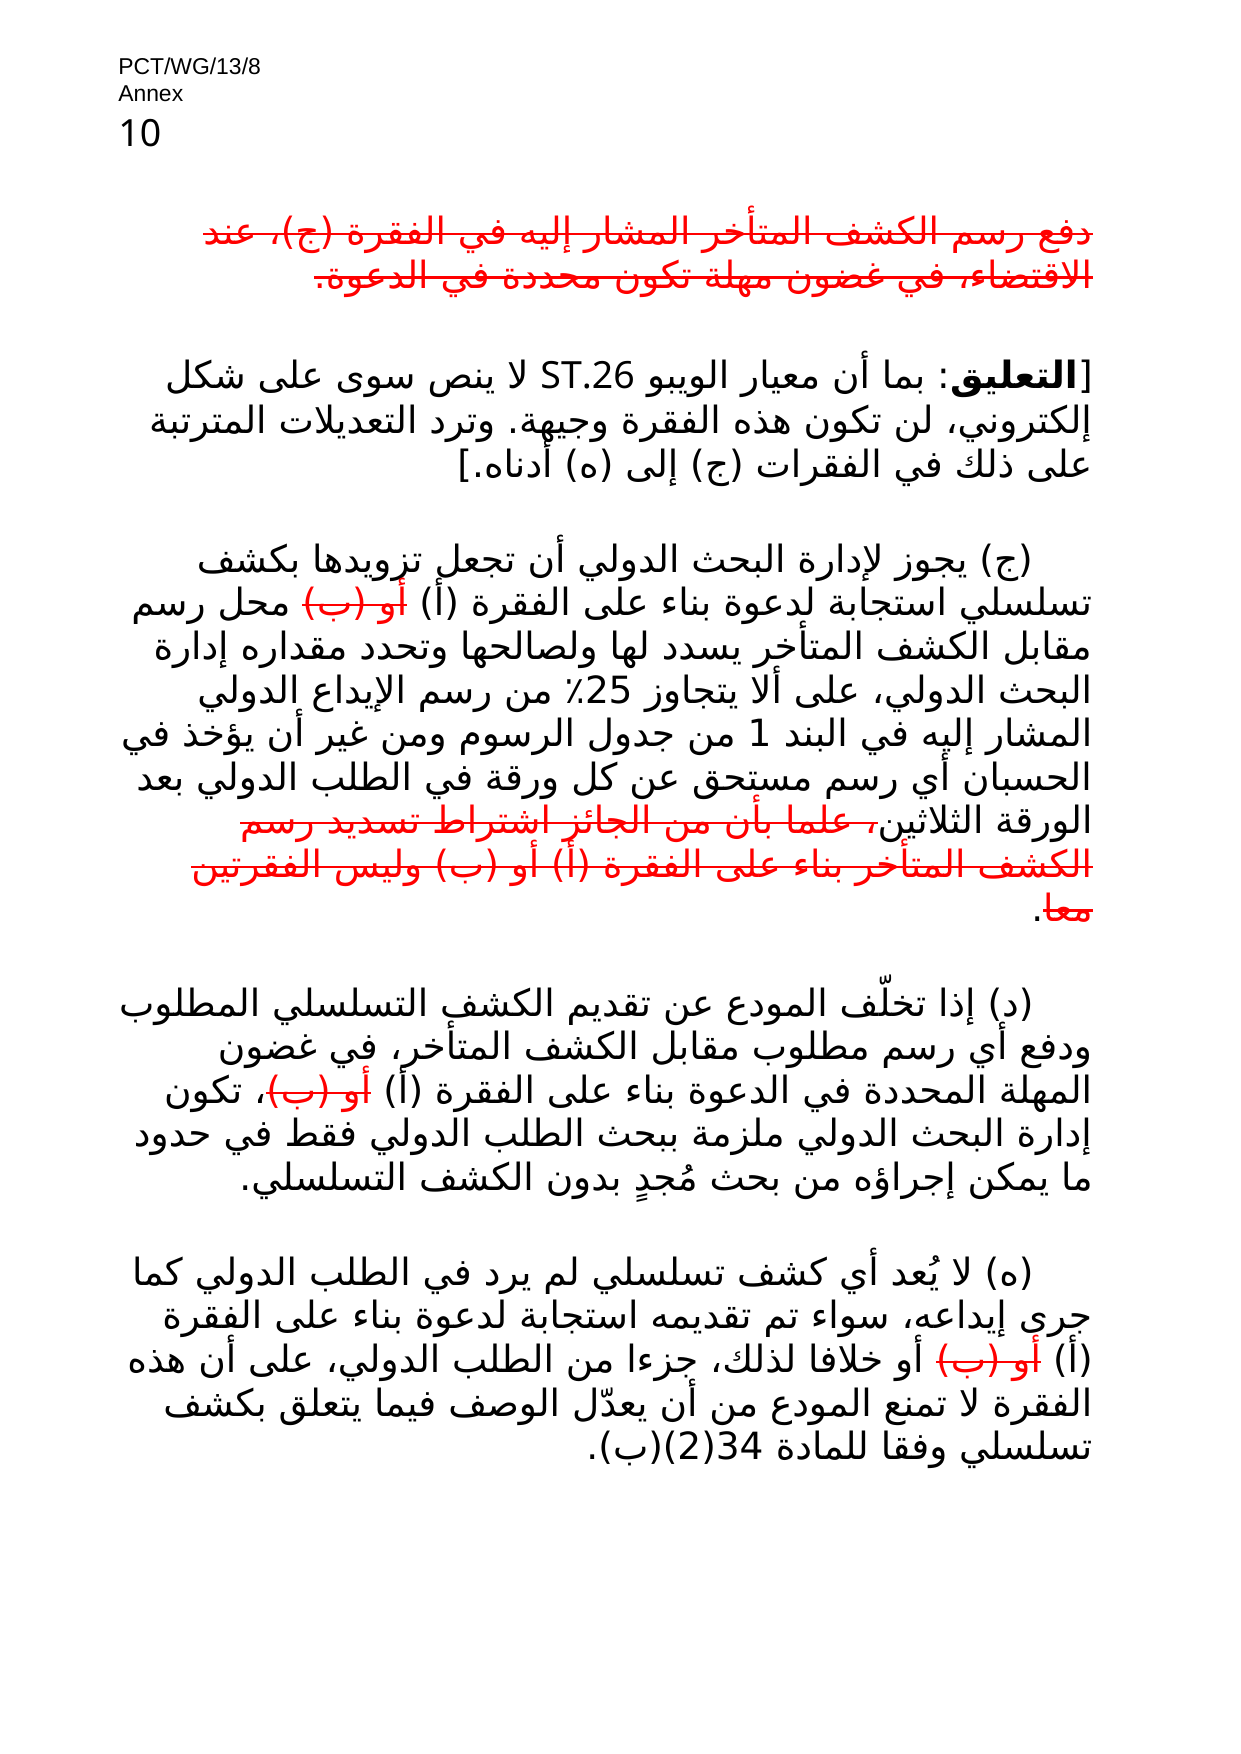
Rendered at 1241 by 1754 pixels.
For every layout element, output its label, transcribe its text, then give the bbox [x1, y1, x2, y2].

text (د) إذا تخلّف المودع عن تقديم الكشف التسلسلي المطلوب ودفع أي رسم مطلوب مقابل الكشف المتأخر، في غضون المهلة المحددة في الدعوة بناء على الفقرة (أ) أو (ب)، تكون إدارة البحث الدولي ملزمة ببحث الطلب الدولي فقط في حدود ما يمكن إجراؤه من بحث مُجدٍ بدون الكشف التسلسلي. [118, 981, 1092, 1199]
text [التعليق: بما أن معيار الويبو ST.26 لا ينص سوى على شكل إلكتروني، لن تكون هذه الفقرة وجيهة. وترد التعديلات المترتبة على ذلك في الفقرات (ج) إلى (ه) أدناه.] [118, 348, 1092, 486]
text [118, 209, 1092, 297]
text (ه) لا يُعد أي كشف تسلسلي لم يرد في الطلب الدولي كما جرى إيداعه، سواء تم تقديمه استجابة لدعوة بناء على الفقرة (أ) أو (ب) أو خلافا لذلك، جزءا من الطلب الدولي، على أن هذه الفقرة لا تمنع المودع من أن يعدّل الوصف فيما يتعلق بكشف تسلسلي وفقا للمادة 34(2)(ب). [118, 1250, 1092, 1469]
text (ج) يجوز لإدارة البحث الدولي أن تجعل تزويدها بكشف تسلسلي استجابة لدعوة بناء على الفقرة (أ) أو (ب) محل رسم مقابل الكشف المتأخر يسدد لها ولصالحها وتحدد مقداره إدارة البحث الدولي، على ألا يتجاوز 25٪ من رسم الإيداع الدولي المشار إليه في البند 1 من جدول الرسوم ومن غير أن يؤخذ في الحسبان أي رسم مستحق عن كل ورقة في الطلب الدولي بعد الورقة الثلاثين، علما بأن من الجائز اشتراط تسديد رسم الكشف المتأخر بناء على الفقرة (أ) أو (ب) وليس الفقرتين معا. [118, 537, 1092, 930]
